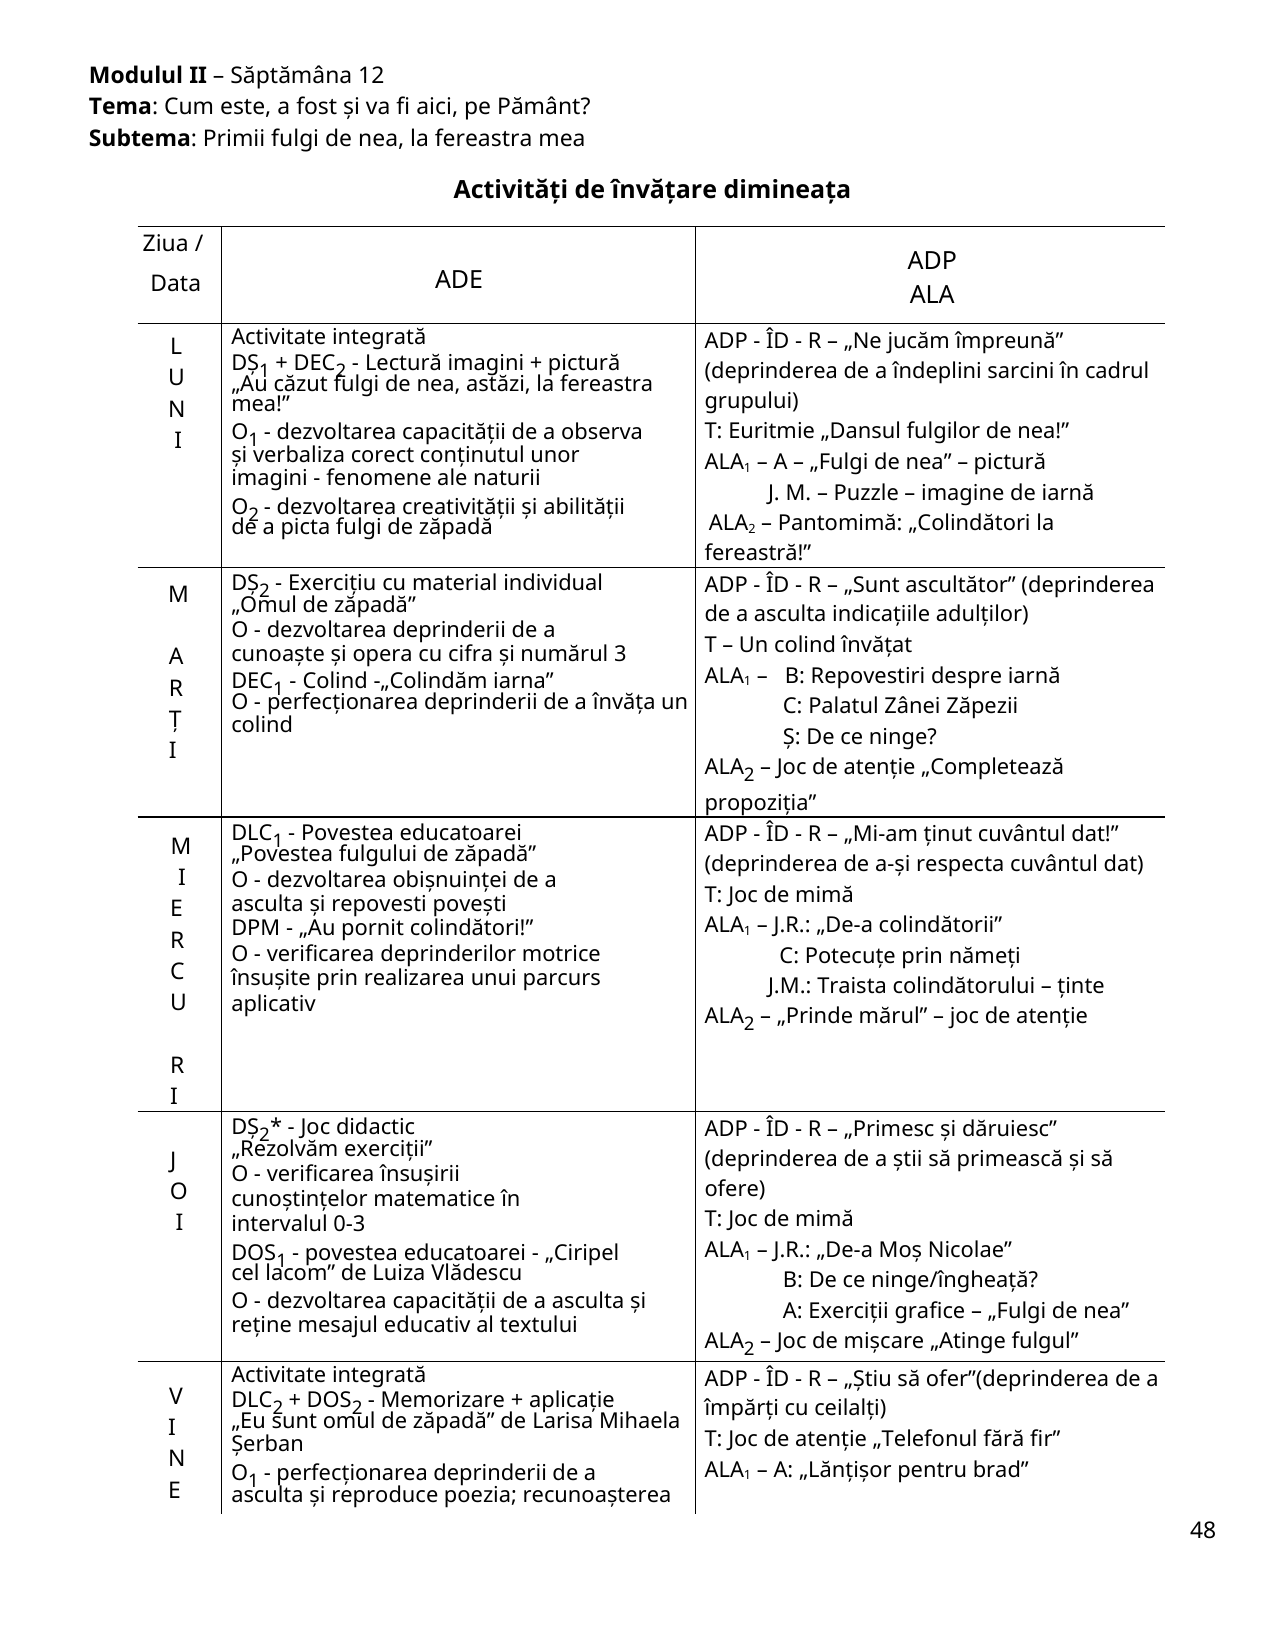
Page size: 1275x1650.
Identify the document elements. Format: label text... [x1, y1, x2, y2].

text Activități de învățare dimineața [89, 172, 1216, 206]
text Modulul II – Săptămâna 12 [89, 59, 1205, 90]
text Tema: Cum este, a fost și va ﬁ aici, pe Pământ? [89, 90, 1205, 122]
table_cell Activitate integrată DȘ1 + DEC2 - Lectură imagini + pictură „Au căzut fulgi de nea, astăzi, la fereastra mea!” O1 - dezvoltarea capacității de a observa și verbaliza corect conținutul unor imagini - fenomene ale naturii O2 - dezvoltarea creativității și abilității de a picta fulgi de zăpadă [222, 324, 695, 567]
table_cell M A R Ț I [138, 568, 221, 816]
table_cell J O I [138, 1112, 221, 1361]
table_header ADE [222, 227, 695, 323]
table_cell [696, 1362, 1165, 1514]
table_cell ADP - ÎD - R – „Sunt ascultător” (deprinderea de a asculta indicațiile adulților) T – Un colind învățat ALA1 – B: Repovestiri despre iarnă C: Palatul Zânei Zăpezii Ș: De ce ninge? ALA2 – Joc de atenție „Completează propoziția” [696, 568, 1165, 816]
table_cell DLC1 - Povestea educatoarei „Povestea fulgului de zăpadă” O - dezvoltarea obișnuinței de a asculta și repovesti povești DPM - „Au pornit colindători!” O - veriﬁcarea deprinderilor motrice însușite prin realizarea unui parcurs aplicativ [222, 818, 695, 1111]
table_cell ADP - ÎD - R – „Mi-am ținut cuvântul dat!” (deprinderea de a-și respecta cuvântul dat) T: Joc de mimă ALA1 – J.R.: „De-a colindătorii” C: Potecuțe prin nămeți J.M.: Traista colindătorului – ținte ALA2 – „Prinde mărul” – joc de atenție [696, 818, 1165, 1111]
table_cell ADP - ÎD - R – „Ne jucăm împreună” (deprinderea de a îndeplini sarcini în cadrul grupului) T: Euritmie „Dansul fulgilor de nea!” ALA1 – A – „Fulgi de nea” – pictură J. M. – Puzzle – imagine de iarnă ALA2 – Pantomimă: „Colindători la fereastră!” [696, 324, 1165, 567]
table_header Ziua / Data [138, 227, 221, 323]
table_cell DȘ2 - Exercițiu cu material individual „Omul de zăpadă” O - dezvoltarea deprinderii de a cunoaște și opera cu cifra și numărul 3 DEC1 - Colind -„Colindăm iarna” O - perfecționarea deprinderii de a învăța un colind [222, 568, 695, 816]
table_cell L U N I [138, 324, 221, 567]
table_cell DȘ2* - Joc didactic „Rezolvăm exerciții” O - veriﬁcarea însușirii cunoștințelor matematice în intervalul 0-3 DOS1 - povestea educatoarei - „Ciripel cel lacom” de Luiza Vlădescu O - dezvoltarea capacității de a asculta și reține mesajul educativ al textului [222, 1112, 695, 1361]
table_cell ADP - ÎD - R – „Primesc și dăruiesc” (deprinderea de a știi să primească și să ofere) T: Joc de mimă ALA1 – J.R.: „De-a Moș Nicolae” B: De ce ninge/îngheață? A: Exerciții grafice – „Fulgi de nea” ALA2 – Joc de mișcare „Atinge fulgul” [696, 1112, 1165, 1361]
text Subtema: Primii fulgi de nea, la fereastra mea [89, 122, 1216, 153]
table_cell M I E R C U R I [138, 818, 221, 1111]
table_header ADP ALA [696, 227, 1165, 323]
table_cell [222, 1362, 695, 1514]
table_cell V I N E R I [138, 1362, 221, 1514]
